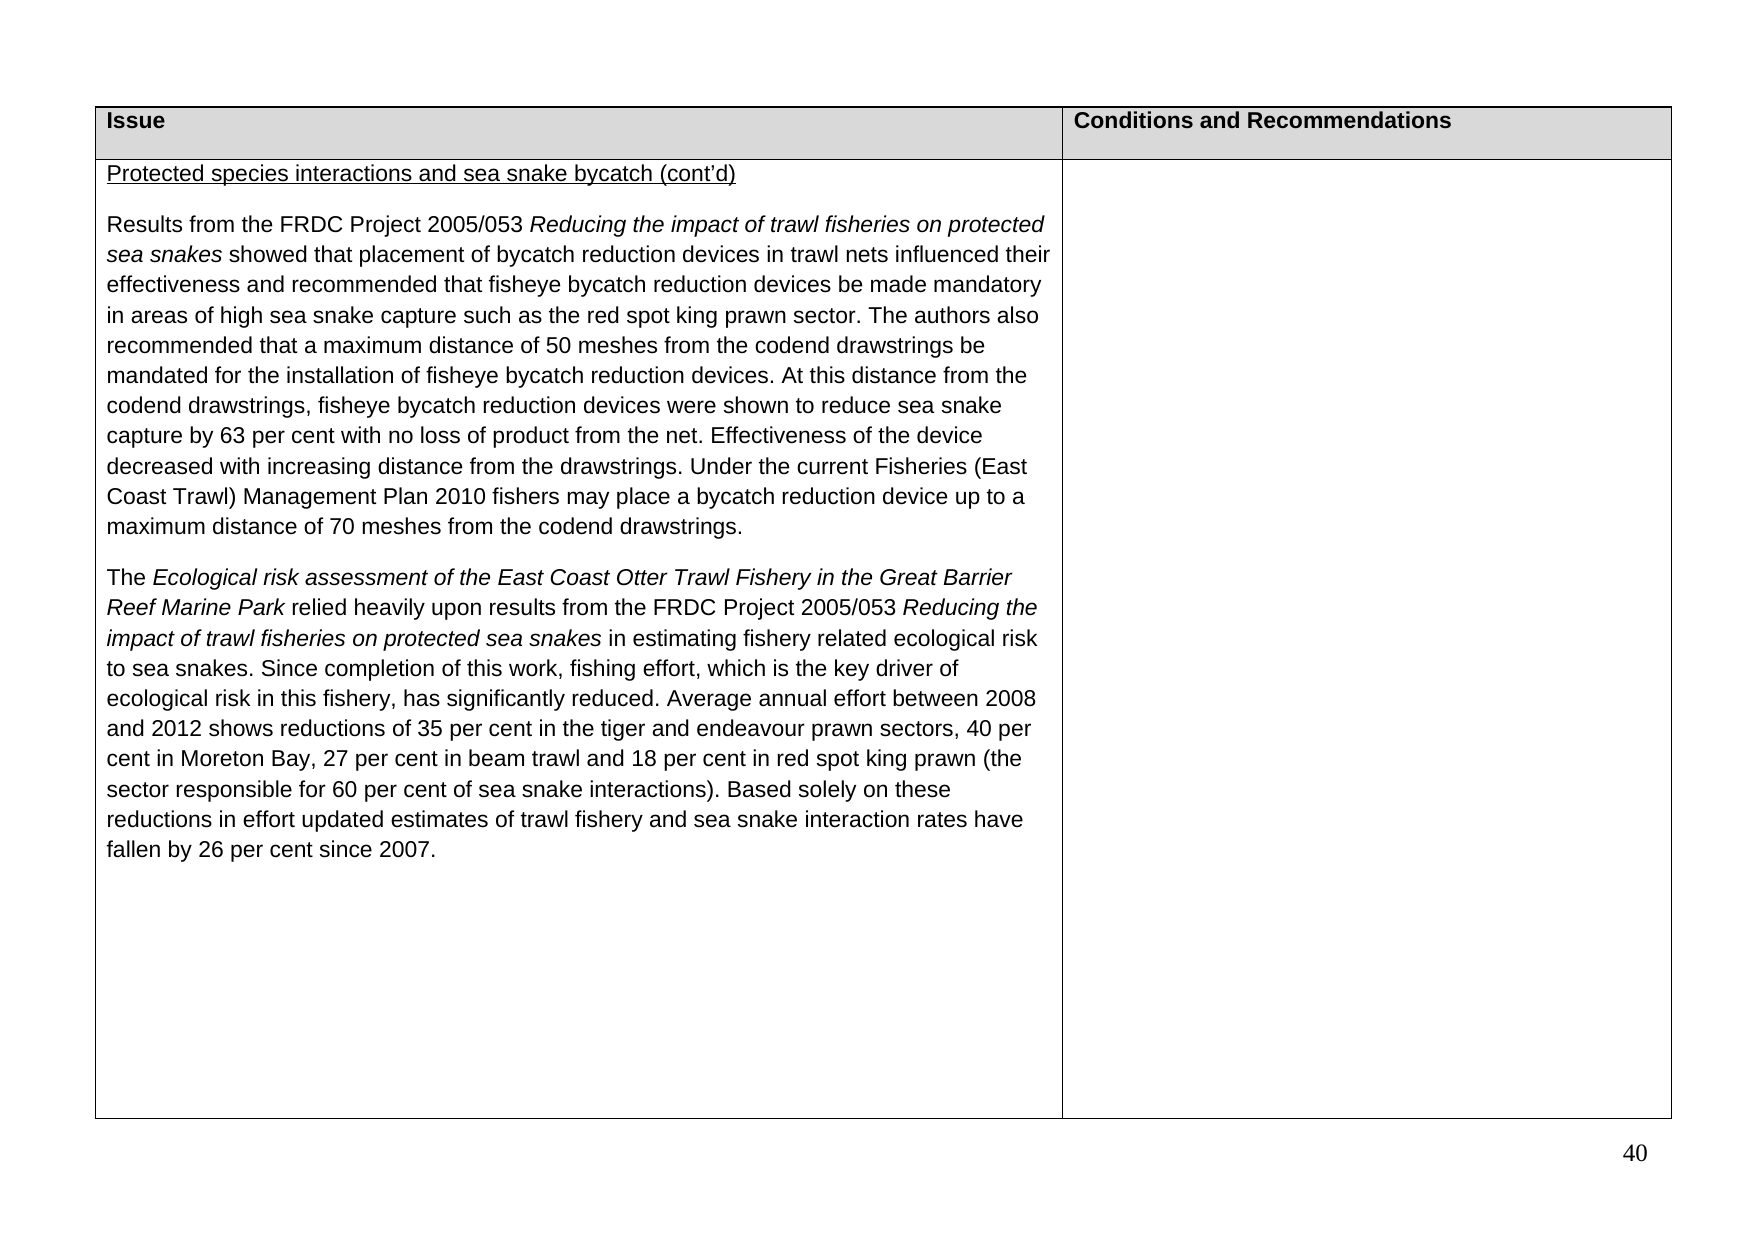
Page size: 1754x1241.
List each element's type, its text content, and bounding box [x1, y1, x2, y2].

table_header Issue [96, 108, 1062, 159]
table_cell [96, 160, 1062, 1117]
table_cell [1063, 160, 1671, 1117]
table_header Conditions and Recommendations [1063, 108, 1671, 159]
